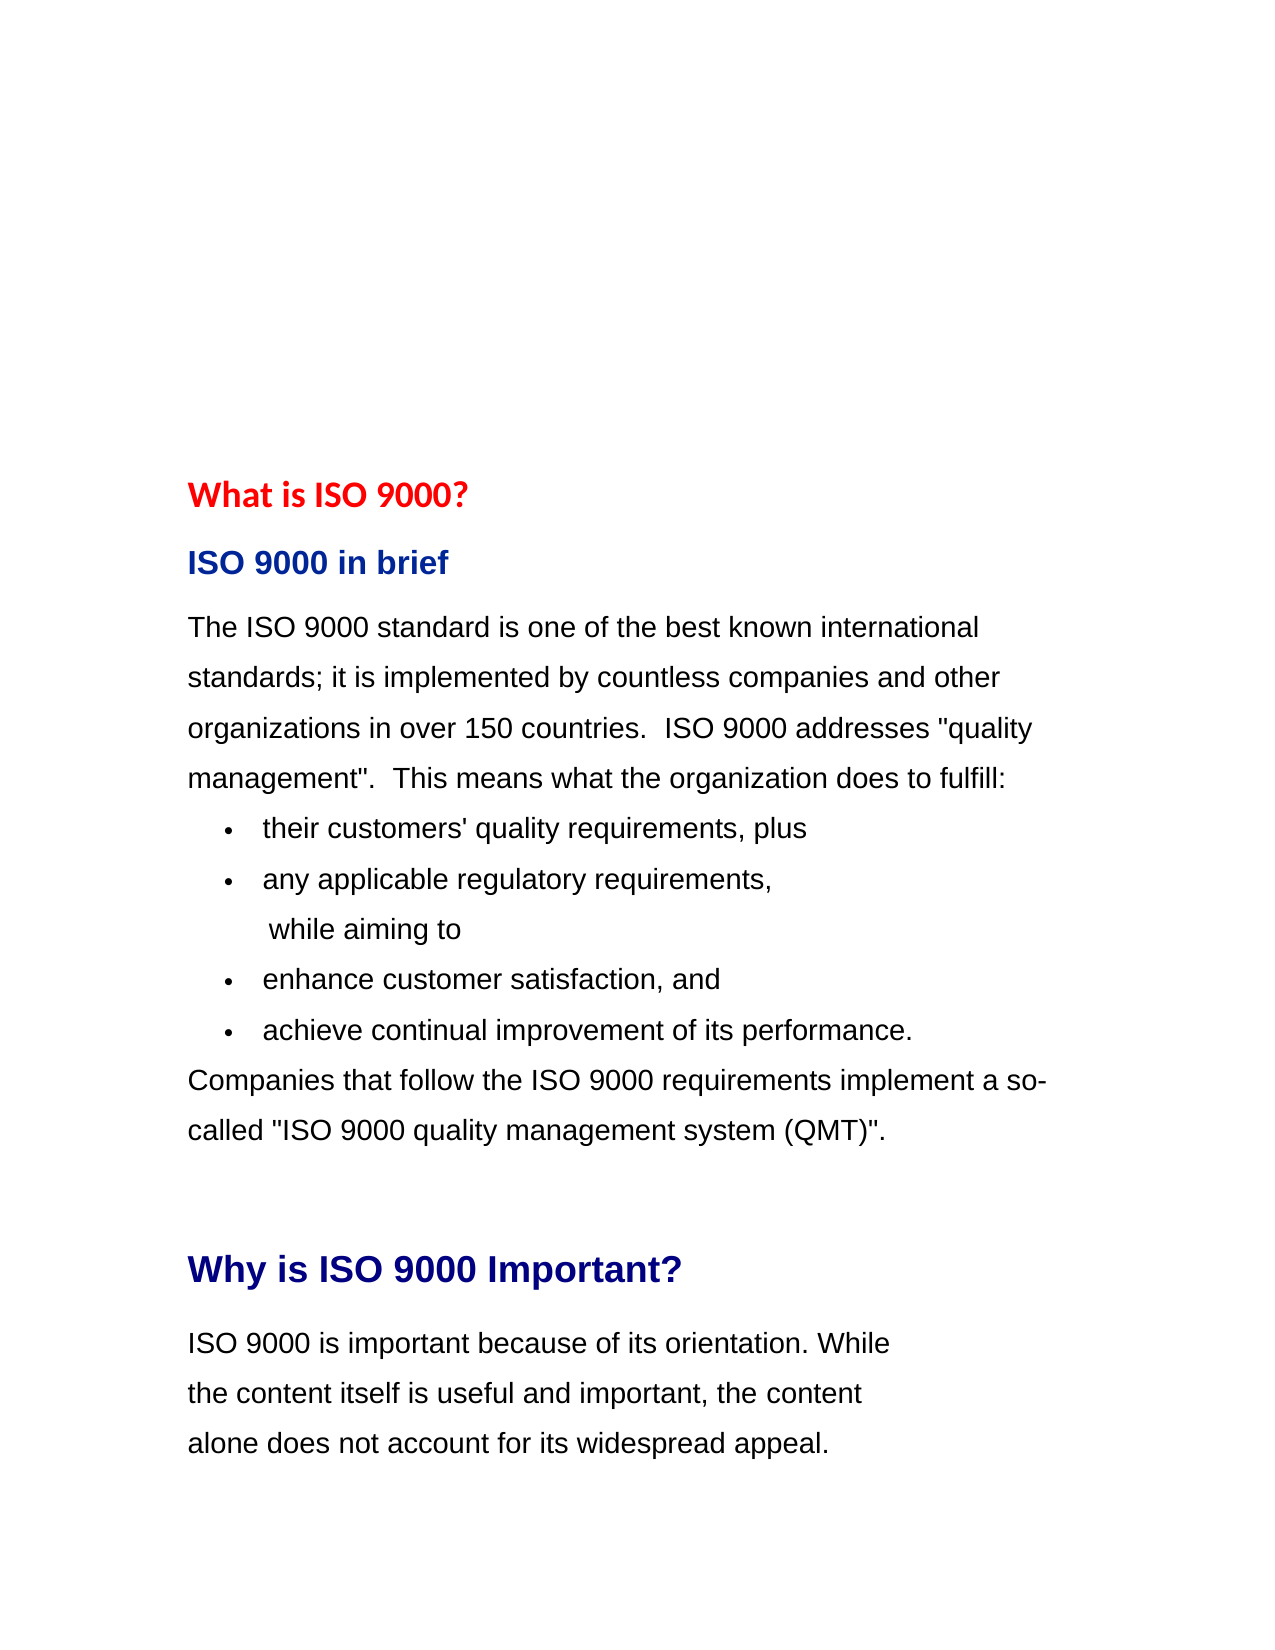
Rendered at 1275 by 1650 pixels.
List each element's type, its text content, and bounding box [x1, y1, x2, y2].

list achieve continual improvement of its performance. [225, 1013, 1087, 1046]
list their customers' quality requirements, plus [225, 811, 1087, 845]
text while aiming to [187, 912, 1087, 946]
text Companies that follow the ISO 9000 requirements implement a so-called "ISO 9000 quality management system (QMT)". [187, 1063, 1087, 1147]
text What is ISO 9000? [187, 471, 1087, 517]
subtitle Why is ISO 9000 Important? [187, 1247, 1087, 1290]
text ISO 9000 in brief [187, 543, 1087, 581]
text The ISO 9000 standard is one of the best known international standards; it is implemented by countless companies and other organizations in over 150 countries. ISO 9000 addresses "quality management". This means what the organization does to fulfill: [187, 610, 1087, 795]
list enhance customer satisfaction, and [225, 962, 1087, 996]
text ISO 9000 is important because of its orientation. While the content itself is useful and important, the content alone does not account for its widespread appeal. [187, 1326, 1087, 1460]
list any applicable regulatory requirements, [225, 862, 1087, 895]
